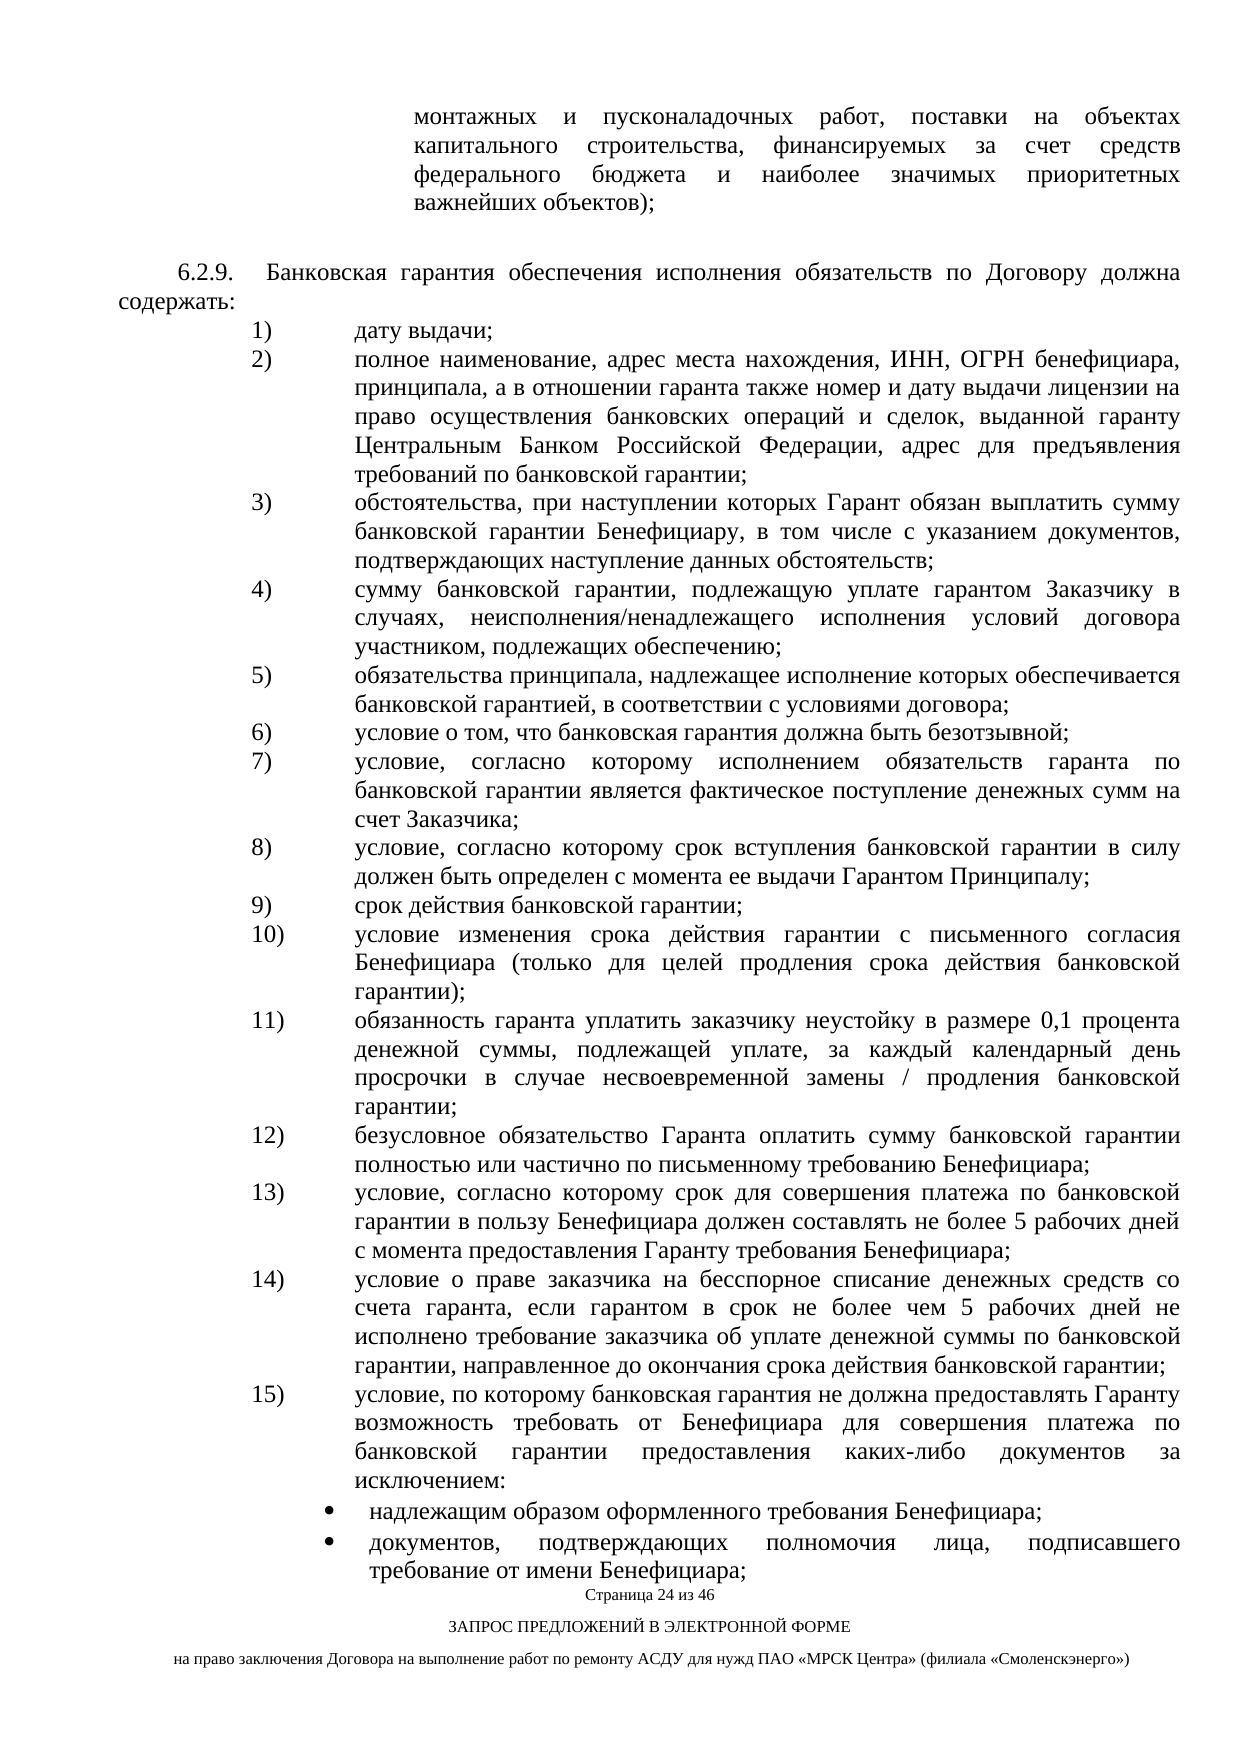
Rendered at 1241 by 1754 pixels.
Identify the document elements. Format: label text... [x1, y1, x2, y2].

list дату выдачи; [251, 315, 1181, 344]
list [316, 101, 1181, 216]
list условие, согласно которому срок вступления банковской гарантии в силу должен быть определен с момента ее выдачи Гарантом Принципалу; [251, 832, 1181, 890]
subtitle Банковская гарантия обеспечения исполнения обязательств по Договору должна содержать: [118, 257, 1181, 315]
list безусловное обязательство Гаранта оплатить сумму банковской гарантии полностью или частично по письменному требованию Бенефициара; [251, 1120, 1181, 1177]
list обязанность гаранта уплатить заказчику неустойку в размере 0,1 процента денежной суммы, подлежащей уплате, за каждый календарный день просрочки в случае несвоевременной замены / продления банковской гарантии; [251, 1005, 1181, 1120]
list обстоятельства, при наступлении которых Гарант обязан выплатить сумму банковской гарантии Бенефициару, в том числе с указанием документов, подтверждающих наступление данных обстоятельств; [251, 487, 1181, 574]
list полное наименование, адрес места нахождения, ИНН, ОГРН бенефициара, принципала, а в отношении гаранта также номер и дату выдачи лицензии на право осуществления банковских операций и сделок, выданной гаранту Центральным Банком Российской Федерации, адрес для предъявления требований по банковской гарантии; [251, 344, 1181, 487]
list условие о праве заказчика на бесспорное списание денежных средств со счета гаранта, если гарантом в срок не более чем 5 рабочих дней не исполнено требование заказчика об уплате денежной суммы по банковской гарантии, направленное до окончания срока действия банковской гарантии; [251, 1264, 1181, 1379]
list надлежащим образом оформленного требования Бенефициара; [325, 1496, 1181, 1524]
list сумму банковской гарантии, подлежащую уплате гарантом Заказчику в случаях, неисполнения/ненадлежащего исполнения условий договора участником, подлежащих обеспечению; [251, 574, 1181, 660]
list срок действия банковской гарантии; [251, 890, 1181, 919]
list условие, согласно которому исполнением обязательств гаранта по банковской гарантии является фактическое поступление денежных сумм на счет Заказчика; [251, 746, 1181, 832]
list условие, согласно которому срок для совершения платежа по банковской гарантии в пользу Бенефициара должен составлять не более 5 рабочих дней с момента предоставления Гаранту требования Бенефициара; [251, 1177, 1181, 1264]
list условие изменения срока действия гарантии с письменного согласия Бенефициара (только для целей продления срока действия банковской гарантии); [251, 919, 1181, 1005]
list обязательства принципала, надлежащее исполнение которых обеспечивается банковской гарантией, в соответствии с условиями договора; [251, 660, 1181, 717]
list документов, подтверждающих полномочия лица, подписавшего требование от имени Бенефициара; [325, 1527, 1181, 1584]
list условие о том, что банковская гарантия должна быть безотзывной; [251, 717, 1181, 746]
list условие, по которому банковская гарантия не должна предоставлять Гаранту возможность требовать от Бенефициара для совершения платежа по банковской гарантии предоставления каких-либо документов за исключением: [251, 1379, 1181, 1494]
